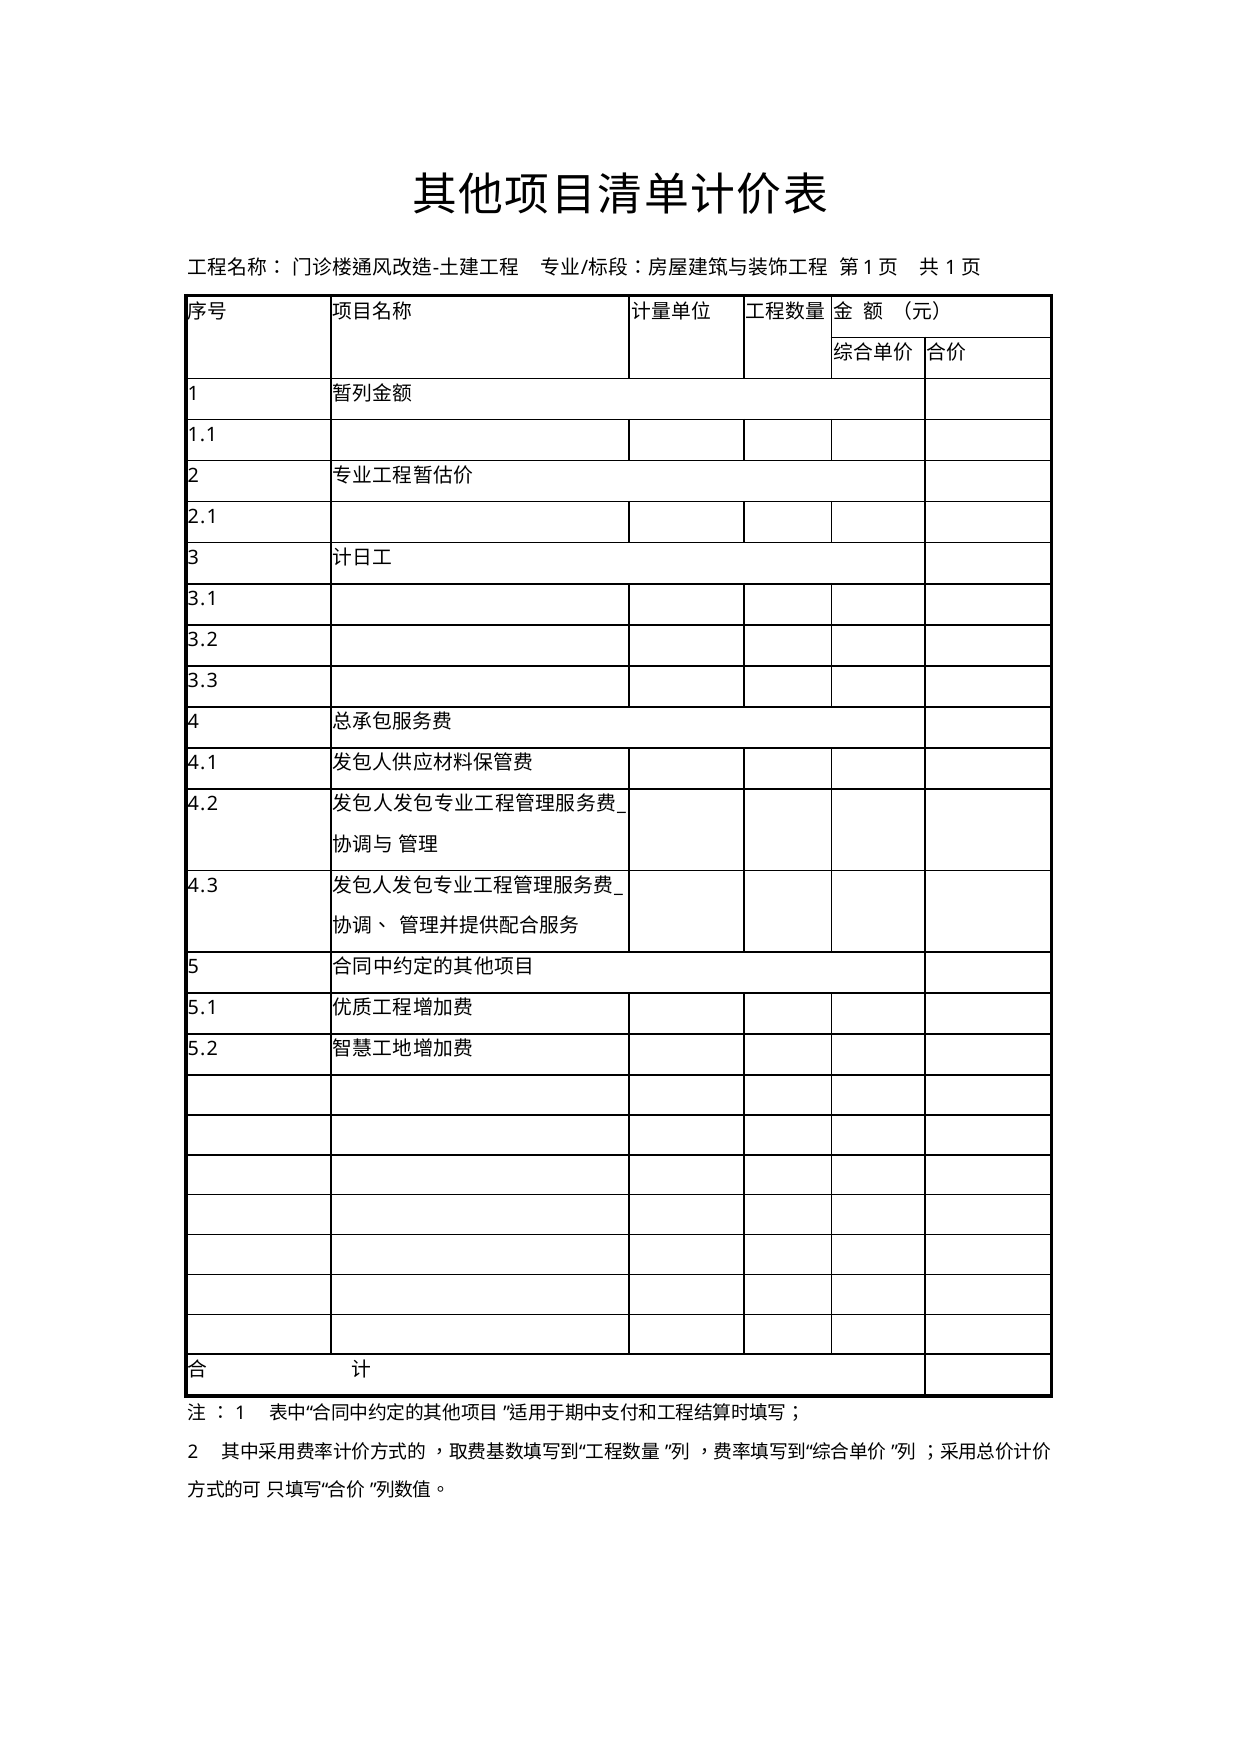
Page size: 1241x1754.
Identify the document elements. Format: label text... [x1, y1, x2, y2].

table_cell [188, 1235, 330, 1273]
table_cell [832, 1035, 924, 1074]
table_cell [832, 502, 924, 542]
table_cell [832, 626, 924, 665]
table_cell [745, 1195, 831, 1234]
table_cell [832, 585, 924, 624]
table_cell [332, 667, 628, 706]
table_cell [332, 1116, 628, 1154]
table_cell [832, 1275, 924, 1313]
text 2 其中采用费率计价方式的 ，取费基数填写到“工程数量 ”列 ，费率填写到“综合单价 ”列 ；采用总价计价方式的可 只填写“合价 ”列数值。 [187, 1438, 1053, 1502]
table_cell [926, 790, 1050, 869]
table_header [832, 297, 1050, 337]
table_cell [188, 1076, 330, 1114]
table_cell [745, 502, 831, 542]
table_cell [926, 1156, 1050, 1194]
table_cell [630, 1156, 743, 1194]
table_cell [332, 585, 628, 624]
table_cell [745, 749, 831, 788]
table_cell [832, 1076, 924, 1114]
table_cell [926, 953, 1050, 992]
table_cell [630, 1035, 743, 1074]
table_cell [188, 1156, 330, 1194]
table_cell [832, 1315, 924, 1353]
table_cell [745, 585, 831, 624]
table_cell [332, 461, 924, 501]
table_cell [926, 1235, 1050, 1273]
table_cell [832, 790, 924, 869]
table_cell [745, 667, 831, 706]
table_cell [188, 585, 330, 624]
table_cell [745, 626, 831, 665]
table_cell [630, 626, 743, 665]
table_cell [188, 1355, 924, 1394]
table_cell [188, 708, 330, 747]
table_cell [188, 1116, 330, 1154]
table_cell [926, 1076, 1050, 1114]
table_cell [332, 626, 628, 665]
text 其他项目清单计价表 [187, 162, 1053, 223]
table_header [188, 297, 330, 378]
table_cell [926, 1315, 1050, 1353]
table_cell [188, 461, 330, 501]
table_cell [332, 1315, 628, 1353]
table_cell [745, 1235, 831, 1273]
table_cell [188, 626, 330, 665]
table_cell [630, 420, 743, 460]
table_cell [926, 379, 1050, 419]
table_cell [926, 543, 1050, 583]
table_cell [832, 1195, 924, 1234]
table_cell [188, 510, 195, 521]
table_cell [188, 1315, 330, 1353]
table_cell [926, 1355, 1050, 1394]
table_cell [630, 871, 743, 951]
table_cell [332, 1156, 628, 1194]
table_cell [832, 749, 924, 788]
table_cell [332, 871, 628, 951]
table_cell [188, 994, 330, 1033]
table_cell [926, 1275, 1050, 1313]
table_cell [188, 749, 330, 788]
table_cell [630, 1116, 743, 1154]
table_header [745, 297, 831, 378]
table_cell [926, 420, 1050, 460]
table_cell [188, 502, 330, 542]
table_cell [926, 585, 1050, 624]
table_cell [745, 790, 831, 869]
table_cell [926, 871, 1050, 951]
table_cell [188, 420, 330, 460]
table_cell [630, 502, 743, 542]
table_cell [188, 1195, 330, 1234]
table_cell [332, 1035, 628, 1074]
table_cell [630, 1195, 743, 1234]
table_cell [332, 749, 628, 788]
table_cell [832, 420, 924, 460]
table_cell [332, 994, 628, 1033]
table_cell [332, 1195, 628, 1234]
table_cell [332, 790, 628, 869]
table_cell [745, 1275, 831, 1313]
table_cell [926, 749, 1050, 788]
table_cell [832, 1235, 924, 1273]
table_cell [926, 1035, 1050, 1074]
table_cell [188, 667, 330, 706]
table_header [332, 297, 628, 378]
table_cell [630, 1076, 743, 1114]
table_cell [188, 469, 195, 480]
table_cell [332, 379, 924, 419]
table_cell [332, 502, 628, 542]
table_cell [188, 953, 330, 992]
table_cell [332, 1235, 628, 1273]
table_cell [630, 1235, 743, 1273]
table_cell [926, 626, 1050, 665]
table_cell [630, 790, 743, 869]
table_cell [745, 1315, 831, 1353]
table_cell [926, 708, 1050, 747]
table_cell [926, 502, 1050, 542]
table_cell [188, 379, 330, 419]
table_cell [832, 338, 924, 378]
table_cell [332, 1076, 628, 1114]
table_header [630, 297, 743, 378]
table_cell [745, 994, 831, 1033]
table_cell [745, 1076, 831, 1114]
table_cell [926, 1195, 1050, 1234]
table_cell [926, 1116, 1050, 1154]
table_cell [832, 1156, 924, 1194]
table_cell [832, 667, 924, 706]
text 注 ： 1 表中“合同中约定的其他项目 ”适用于期中支付和工程结算时填写； [187, 1398, 1053, 1424]
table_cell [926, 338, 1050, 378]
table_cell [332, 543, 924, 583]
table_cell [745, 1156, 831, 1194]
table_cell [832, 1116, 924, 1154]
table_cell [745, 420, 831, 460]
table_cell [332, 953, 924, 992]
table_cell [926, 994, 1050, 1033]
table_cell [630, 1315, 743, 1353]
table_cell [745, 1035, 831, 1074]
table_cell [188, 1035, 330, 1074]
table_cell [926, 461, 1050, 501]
text 工程名称： 门诊楼通风改造-土建工程 专业/标段：房屋建筑与装饰工程 第1页 共 1 页 [187, 253, 1053, 281]
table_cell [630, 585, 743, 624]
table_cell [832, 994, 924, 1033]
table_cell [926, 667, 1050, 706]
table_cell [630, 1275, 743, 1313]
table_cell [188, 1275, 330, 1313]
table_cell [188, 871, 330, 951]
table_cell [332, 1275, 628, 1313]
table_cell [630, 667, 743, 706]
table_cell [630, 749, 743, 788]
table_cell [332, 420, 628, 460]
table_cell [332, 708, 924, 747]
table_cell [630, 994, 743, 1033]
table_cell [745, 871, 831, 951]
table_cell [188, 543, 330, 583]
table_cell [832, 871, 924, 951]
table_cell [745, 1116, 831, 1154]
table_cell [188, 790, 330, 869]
